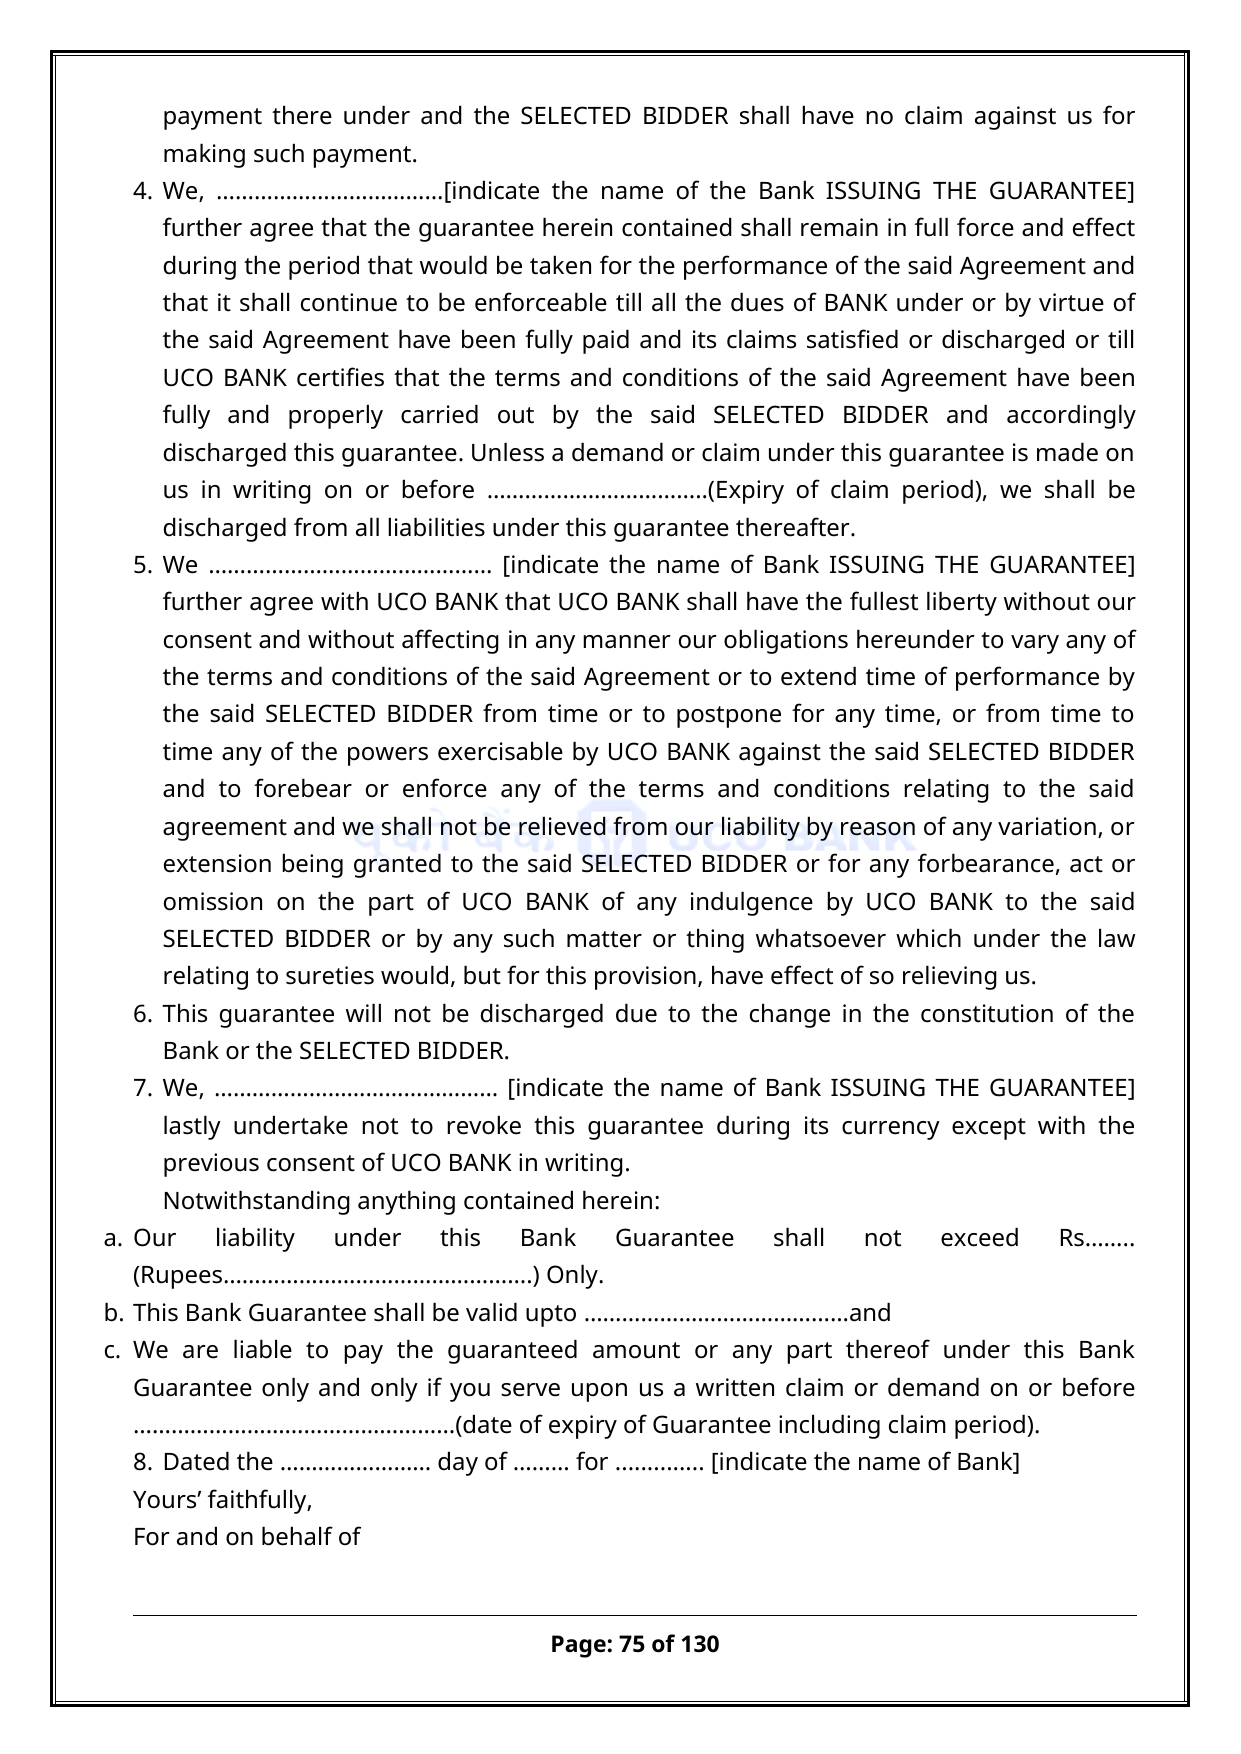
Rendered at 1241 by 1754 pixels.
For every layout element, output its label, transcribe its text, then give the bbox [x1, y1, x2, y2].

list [133, 99, 1137, 169]
text For and on behalf of [133, 1520, 1137, 1553]
list This guarantee will not be discharged due to the change in the constitution of the Bank or the SELECTED BIDDER. [133, 996, 1137, 1066]
list Our liability under this Bank Guarantee shall not exceed Rs…….. (Rupees………………………………………….) Only. [103, 1221, 1137, 1291]
list This Bank Guarantee shall be valid upto ……………………………………and [103, 1296, 1137, 1328]
list We ……………………………………… [indicate the name of Bank ISSUING THE GUARANTEE] further agree with UCO BANK that UCO BANK shall have the fullest liberty without our consent and without affecting in any manner our obligations hereunder to vary any of the terms and conditions of the said Agreement or to extend time of performance by the said SELECTED BIDDER from time or to postpone for any time, or from time to time any of the powers exercisable by UCO BANK against the said SELECTED BIDDER and to forebear or enforce any of the terms and conditions relating to the said agreement and we shall not be relieved from our liability by reason of any variation, or extension being granted to the said SELECTED BIDDER or for any forbearance, act or omission on the part of UCO BANK of any indulgence by UCO BANK to the said SELECTED BIDDER or by any such matter or thing whatsoever which under the law relating to sureties would, but for this provision, have effect of so relieving us. [133, 548, 1137, 992]
text Notwithstanding anything contained herein: [162, 1183, 1137, 1216]
text Yours’ faithfully, [133, 1483, 1137, 1515]
list We, ………………………………[indicate the name of the Bank ISSUING THE GUARANTEE] further agree that the guarantee herein contained shall remain in full force and effect during the period that would be taken for the performance of the said Agreement and that it shall continue to be enforceable till all the dues of BANK under or by virtue of the said Agreement have been fully paid and its claims satisfied or discharged or till UCO BANK certifies that the terms and conditions of the said Agreement have been fully and properly carried out by the said SELECTED BIDDER and accordingly discharged this guarantee. Unless a demand or claim under this guarantee is made on us in writing on or before ……………………………..(Expiry of claim period), we shall be discharged from all liabilities under this guarantee thereafter. [133, 174, 1137, 543]
list We are liable to pay the guaranteed amount or any part thereof under this Bank Guarantee only and only if you serve upon us a written claim or demand on or before ……………………………………………(date of expiry of Guarantee including claim period). [103, 1333, 1137, 1440]
list We, ……………………………………… [indicate the name of Bank ISSUING THE GUARANTEE] lastly undertake not to revoke this guarantee during its currency except with the previous consent of UCO BANK in writing. [133, 1071, 1137, 1179]
list Dated the …………………… day of ……… for .............. [indicate the name of Bank] [133, 1445, 1137, 1478]
